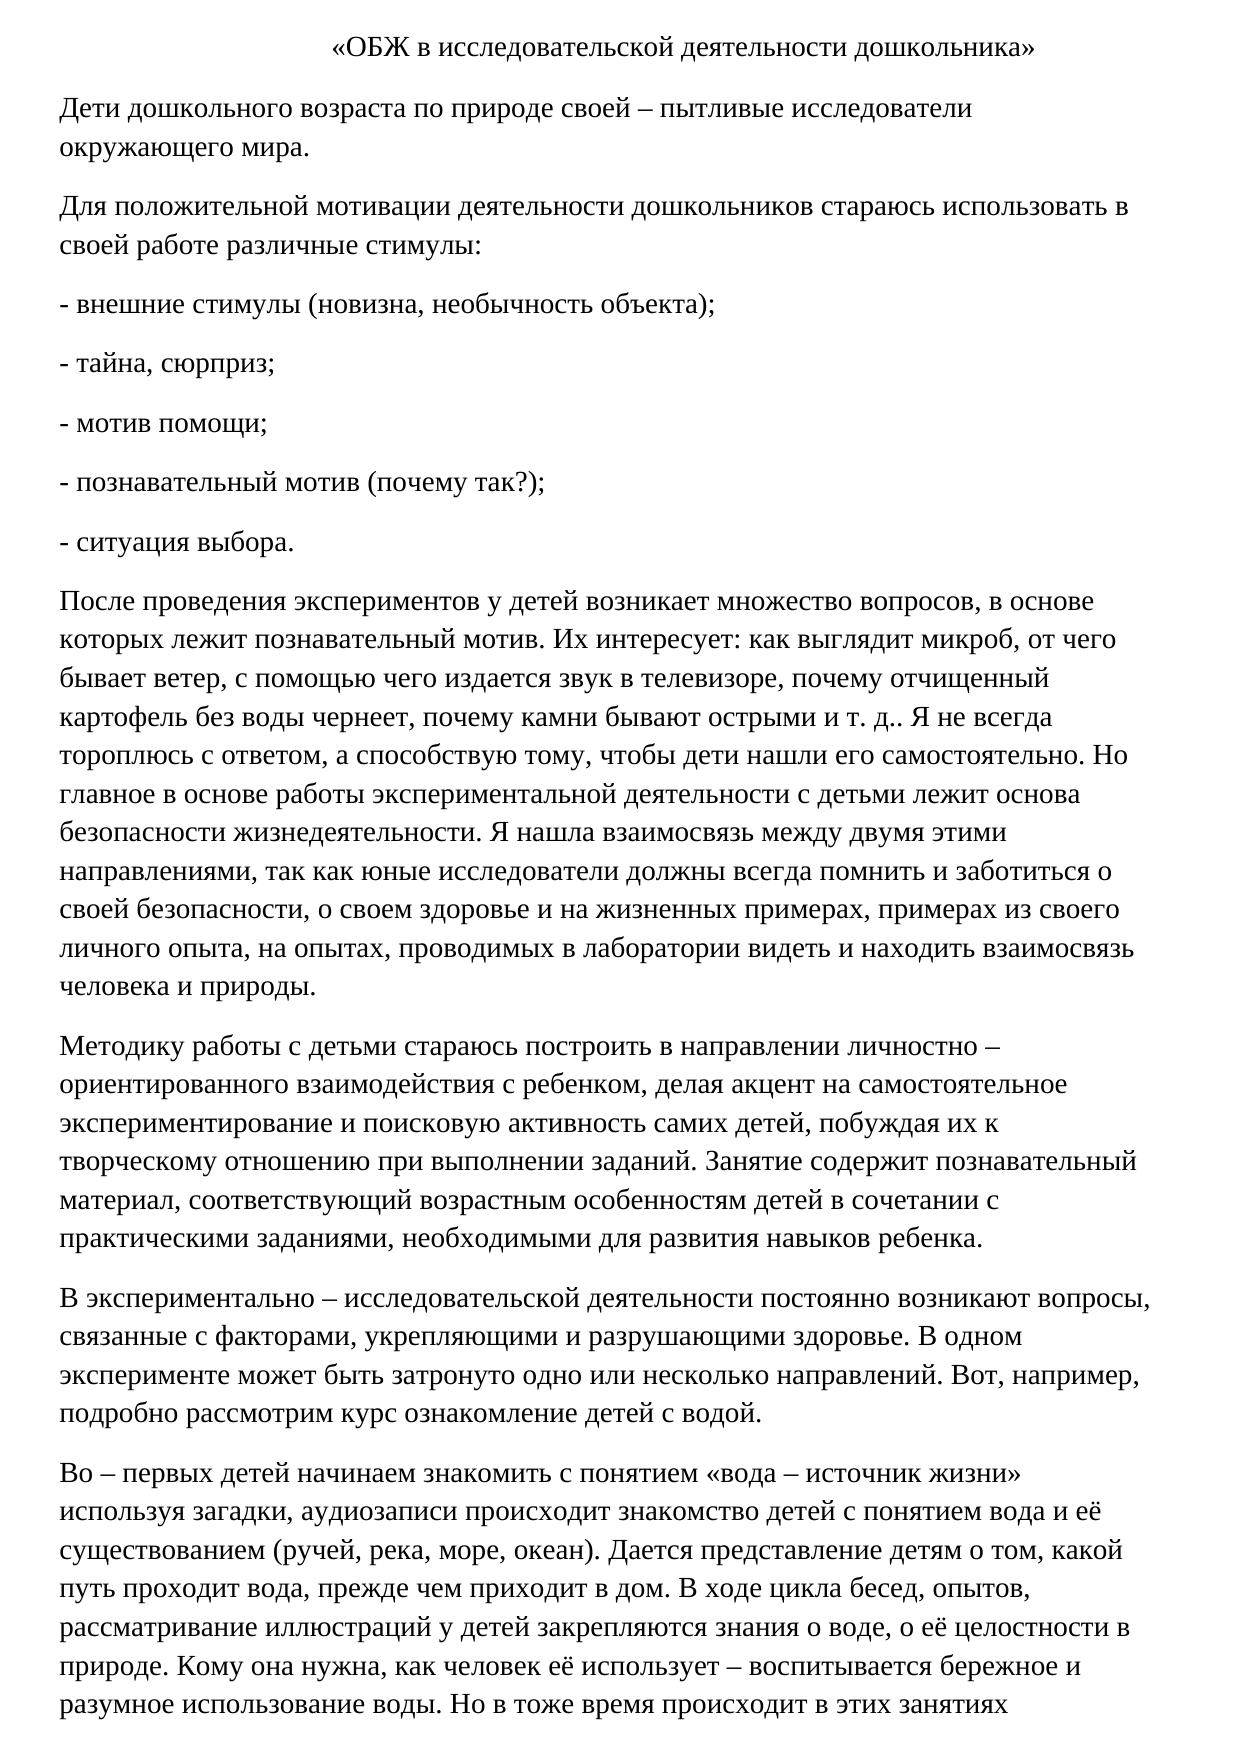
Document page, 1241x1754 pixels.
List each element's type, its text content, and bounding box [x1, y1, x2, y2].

text Методику работы с детьми стараюсь построить в направлении личностно – ориентированного взаимодействия с ребенком, делая акцент на самостоятельное экспериментирование и поисковую активность самих детей, побуждая их к творческому отношению при выполнении заданий. Занятие содержит познавательный материал, соответствующий возрастным особенностям детей в сочетании с практическими заданиями, необходимыми для развития навыков ребенка. [59, 1028, 1152, 1254]
text - тайна, сюрприз; [59, 346, 1152, 379]
text Для положительной мотивации деятельности дошкольников стараюсь использовать в своей работе различные стимулы: [59, 188, 1152, 260]
text После проведения экспериментов у детей возникает множество вопросов, в основе которых лежит познавательный мотив. Их интересует: как выглядит микроб, от чего бывает ветер, с помощью чего издается звук в телевизоре, почему отчищенный картофель без воды чернеет, почему камни бывают острыми и т. д.. Я не всегда тороплюсь с ответом, а способствую тому, чтобы дети нашли его самостоятельно. Но главное в основе работы экспериментальной деятельности с детьми лежит основа безопасности жизнедеятельности. Я нашла взаимосвязь между двумя этими направлениями, так как юные исследователи должны всегда помнить и заботиться о своей безопасности, о своем здоровье и на жизненных примерах, примерах из своего личного опыта, на опытах, проводимых в лаборатории видеть и находить взаимосвязь человека и природы. [59, 583, 1152, 1002]
text В экспериментально – исследовательской деятельности постоянно возникают вопросы, связанные с факторами, укрепляющими и разрушающими здоровье. В одном эксперименте может быть затронуто одно или несколько направлений. Вот, например, подробно рассмотрим курс ознакомление детей с водой. [59, 1280, 1152, 1429]
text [59, 1455, 1152, 1720]
text - внешние стимулы (новизна, необычность объекта); [59, 286, 1152, 320]
text - мотив помощи; [59, 405, 1152, 438]
text - познавательный мотив (почему так?); [59, 464, 1152, 498]
text - ситуация выбора. [59, 524, 1152, 557]
text Дети дошкольного возраста по природе своей – пытливые исследователи окружающего мира. [59, 90, 1152, 162]
text «ОБЖ в исследовательской деятельности дошкольника» [59, 29, 1152, 63]
